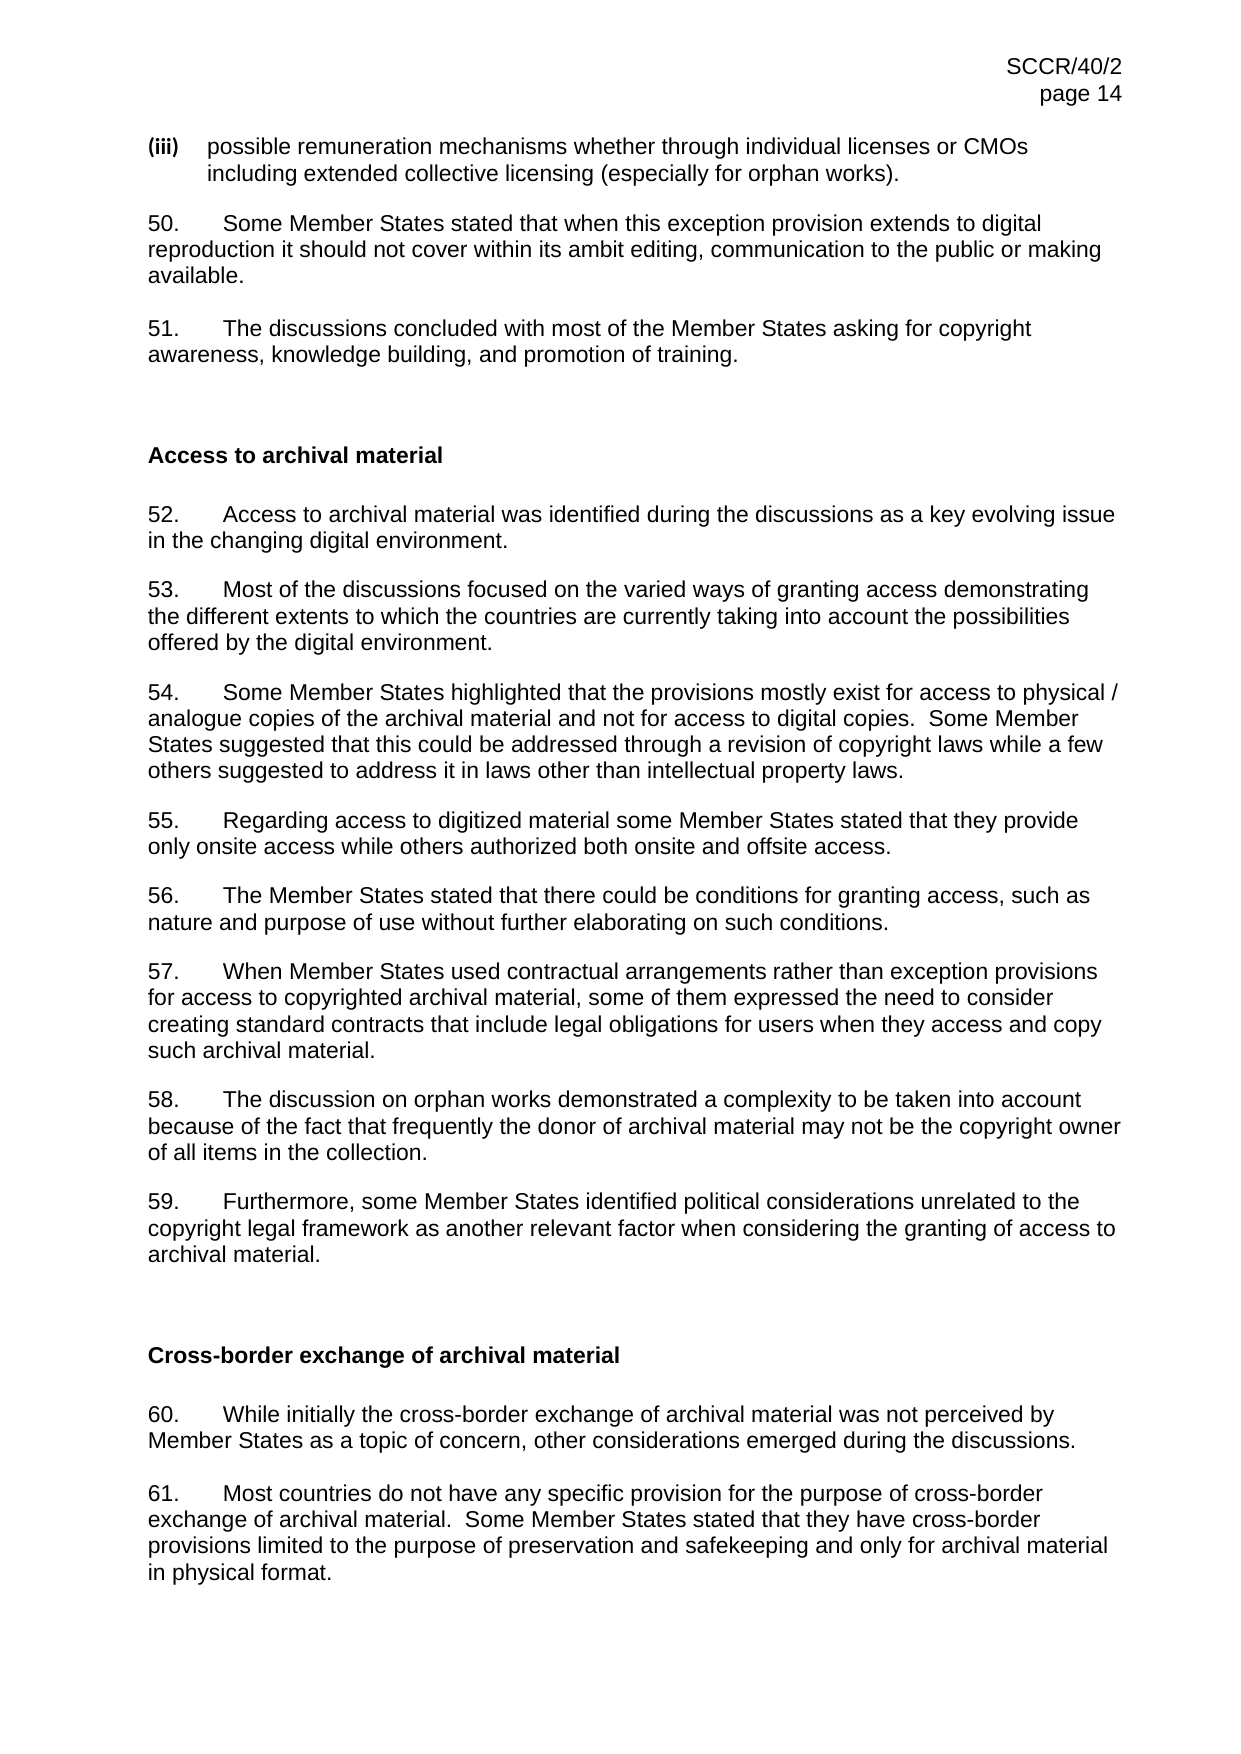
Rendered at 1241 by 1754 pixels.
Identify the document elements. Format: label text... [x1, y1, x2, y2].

list possible remuneration mechanisms whether through individual licenses or CMOs including extended collective licensing (especially for orphan works). [148, 132, 1122, 187]
list Some Member States highlighted that the provisions mostly exist for access to physical / analogue copies of the archival material and not for access to digital copies. Some Member States suggested that this could be addressed through a revision of copyright laws while a few others suggested to address it in laws other than intellectual property laws. [148, 678, 1122, 784]
list Some Member States stated that when this exception provision extends to digital reproduction it should not cover within its ambit editing, communication to the public or making available. [148, 209, 1122, 288]
list Most of the discussions focused on the varied ways of granting access demonstrating the different extents to which the countries are currently taking into account the possibilities offered by the digital environment. [148, 576, 1122, 656]
list Most countries do not have any specific provision for the purpose of cross-border exchange of archival material. Some Member States stated that they have cross-border provisions limited to the purpose of preservation and safekeeping and only for archival material in physical format. [148, 1480, 1122, 1585]
list Access to archival material was identified during the discussions as a key evolving issue in the changing digital environment. [148, 501, 1122, 553]
list The discussion on orphan works demonstrated a complexity to be taken into account because of the fact that frequently the donor of archival material may not be the copyright owner of all items in the collection. [148, 1086, 1122, 1165]
list While initially the cross-border exchange of archival material was not perceived by Member States as a topic of concern, other considerations emerged during the discussions. [148, 1401, 1122, 1453]
list When Member States used contractual arrangements rather than exception provisions for access to copyrighted archival material, some of them expressed the need to consider creating standard contracts that include legal obligations for users when they access and copy such archival material. [148, 958, 1122, 1063]
list Regarding access to digitized material some Member States stated that they provide only onsite access while others authorized both onsite and offsite access. [148, 807, 1122, 859]
list The Member States stated that there could be conditions for granting access, such as nature and purpose of use without further elaborating on such conditions. [148, 882, 1122, 935]
subtitle Cross-border exchange of archival material [148, 1342, 1122, 1368]
list Furthermore, some Member States identified political considerations unrelated to the copyright legal framework as another relevant factor when considering the granting of access to archival material. [148, 1188, 1122, 1267]
subtitle Access to archival material [148, 442, 1122, 468]
list The discussions concluded with most of the Member States asking for copyright awareness, knowledge building, and promotion of training. [148, 315, 1122, 368]
